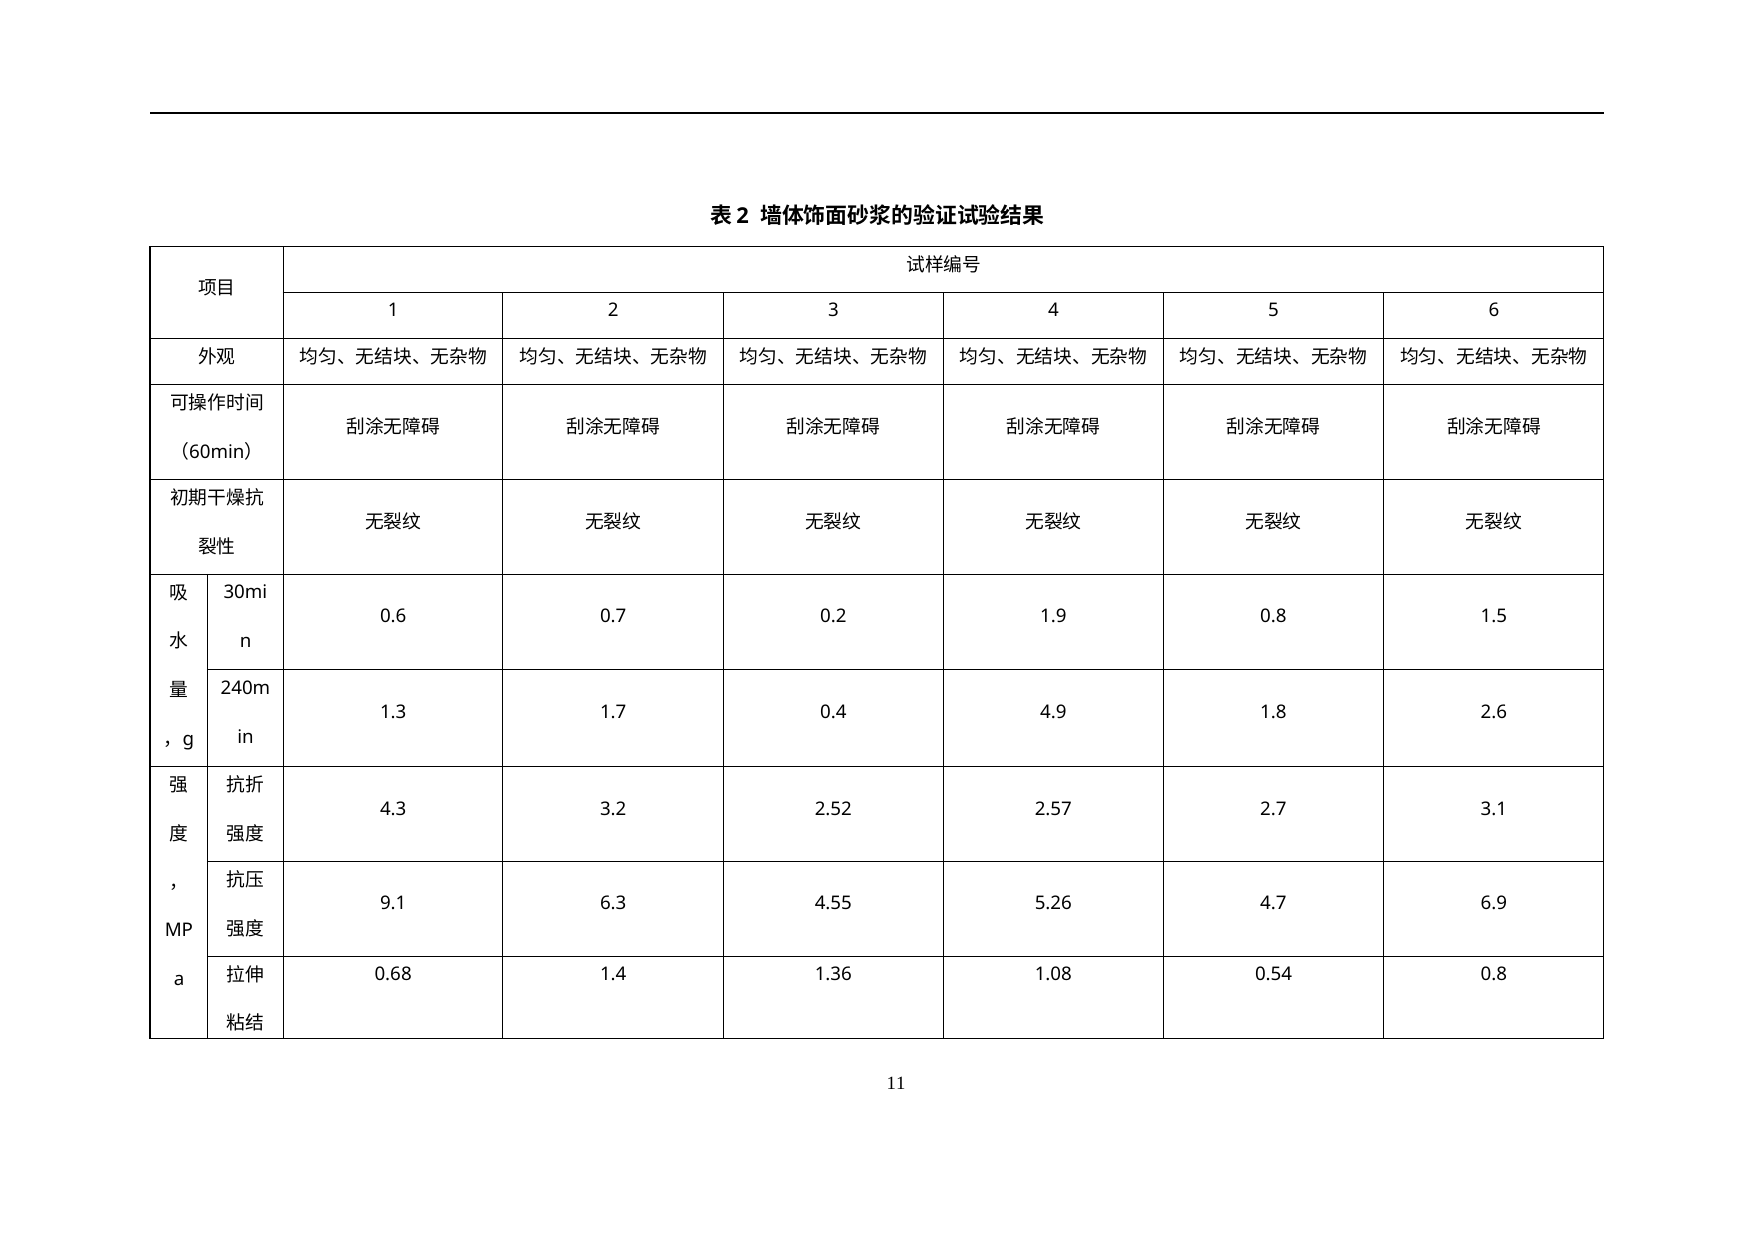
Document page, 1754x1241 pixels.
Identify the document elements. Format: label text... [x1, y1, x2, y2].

table_cell 外观 [151, 339, 283, 384]
table_cell 强度，MPa [151, 767, 207, 1038]
table_cell 拉伸粘结原强度 [208, 957, 283, 1038]
table_cell 刮涂无障碍 [503, 385, 723, 479]
table_cell 无裂纹 [724, 480, 943, 574]
table_cell 2 [503, 293, 723, 338]
table_cell 30min [208, 575, 283, 668]
table_cell 6.9 [1384, 862, 1603, 956]
table_cell 无裂纹 [1384, 480, 1603, 574]
table_cell 4 [944, 293, 1163, 338]
table_cell 1.7 [503, 670, 723, 766]
table_cell 2.7 [1164, 767, 1383, 861]
table_cell 4.9 [944, 670, 1163, 766]
table_cell 均匀、无结块、无杂物 [1384, 339, 1603, 384]
table_cell 0.68 [284, 957, 502, 1038]
table_cell 1.3 [284, 670, 502, 766]
table_cell 均匀、无结块、无杂物 [724, 339, 943, 384]
table_cell 3 [724, 293, 943, 338]
table_cell 0.7 [503, 575, 723, 668]
table_cell 240min [208, 670, 283, 766]
text 表2 墙体饰面砂浆的验证试验结果 [150, 198, 1604, 230]
table_cell 均匀、无结块、无杂物 [944, 339, 1163, 384]
table_cell 0.6 [284, 575, 502, 668]
table_cell 刮涂无障碍 [944, 385, 1163, 479]
table_cell 均匀、无结块、无杂物 [1164, 339, 1383, 384]
table_cell 4.7 [1164, 862, 1383, 956]
table_cell 无裂纹 [284, 480, 502, 574]
table_cell 1.08 [944, 957, 1163, 1038]
table_cell 6 [1384, 293, 1603, 338]
table_cell 2.6 [1384, 670, 1603, 766]
table_cell 1.8 [1164, 670, 1383, 766]
table_cell 刮涂无障碍 [1164, 385, 1383, 479]
table_cell 2.52 [724, 767, 943, 861]
table_cell 3.2 [503, 767, 723, 861]
table_cell 均匀、无结块、无杂物 [503, 339, 723, 384]
table_header 项目 [151, 247, 283, 338]
table_cell 初期干燥抗裂性 [151, 480, 283, 574]
table_cell 吸水量，g [151, 575, 207, 766]
table_cell 0.8 [1384, 957, 1603, 1038]
table_cell 0.54 [1164, 957, 1383, 1038]
table_cell 1.9 [944, 575, 1163, 668]
table_cell 无裂纹 [944, 480, 1163, 574]
table_cell 抗压强度 [208, 862, 283, 956]
table_cell 3.1 [1384, 767, 1603, 861]
table_header 试样编号 [284, 247, 1603, 292]
table_cell 0.8 [1164, 575, 1383, 668]
table_cell 刮涂无障碍 [724, 385, 943, 479]
table_cell 均匀、无结块、无杂物 [284, 339, 502, 384]
table_cell 0.4 [724, 670, 943, 766]
table_cell 2.57 [944, 767, 1163, 861]
table_cell 1 [284, 293, 502, 338]
table_cell 5.26 [944, 862, 1163, 956]
table_cell 4.55 [724, 862, 943, 956]
table_cell 抗折强度 [208, 767, 283, 861]
table_cell 可操作时间（60min） [151, 385, 283, 479]
table_cell 0.2 [724, 575, 943, 668]
table_cell 无裂纹 [1164, 480, 1383, 574]
table_cell 1.36 [724, 957, 943, 1038]
table_cell 4.3 [284, 767, 502, 861]
table_cell 无裂纹 [503, 480, 723, 574]
table_cell 9.1 [284, 862, 502, 956]
table_cell 1.4 [503, 957, 723, 1038]
table_cell 1.5 [1384, 575, 1603, 668]
table_cell 5 [1164, 293, 1383, 338]
table_cell 刮涂无障碍 [284, 385, 502, 479]
table_cell 刮涂无障碍 [1384, 385, 1603, 479]
table_cell 6.3 [503, 862, 723, 956]
